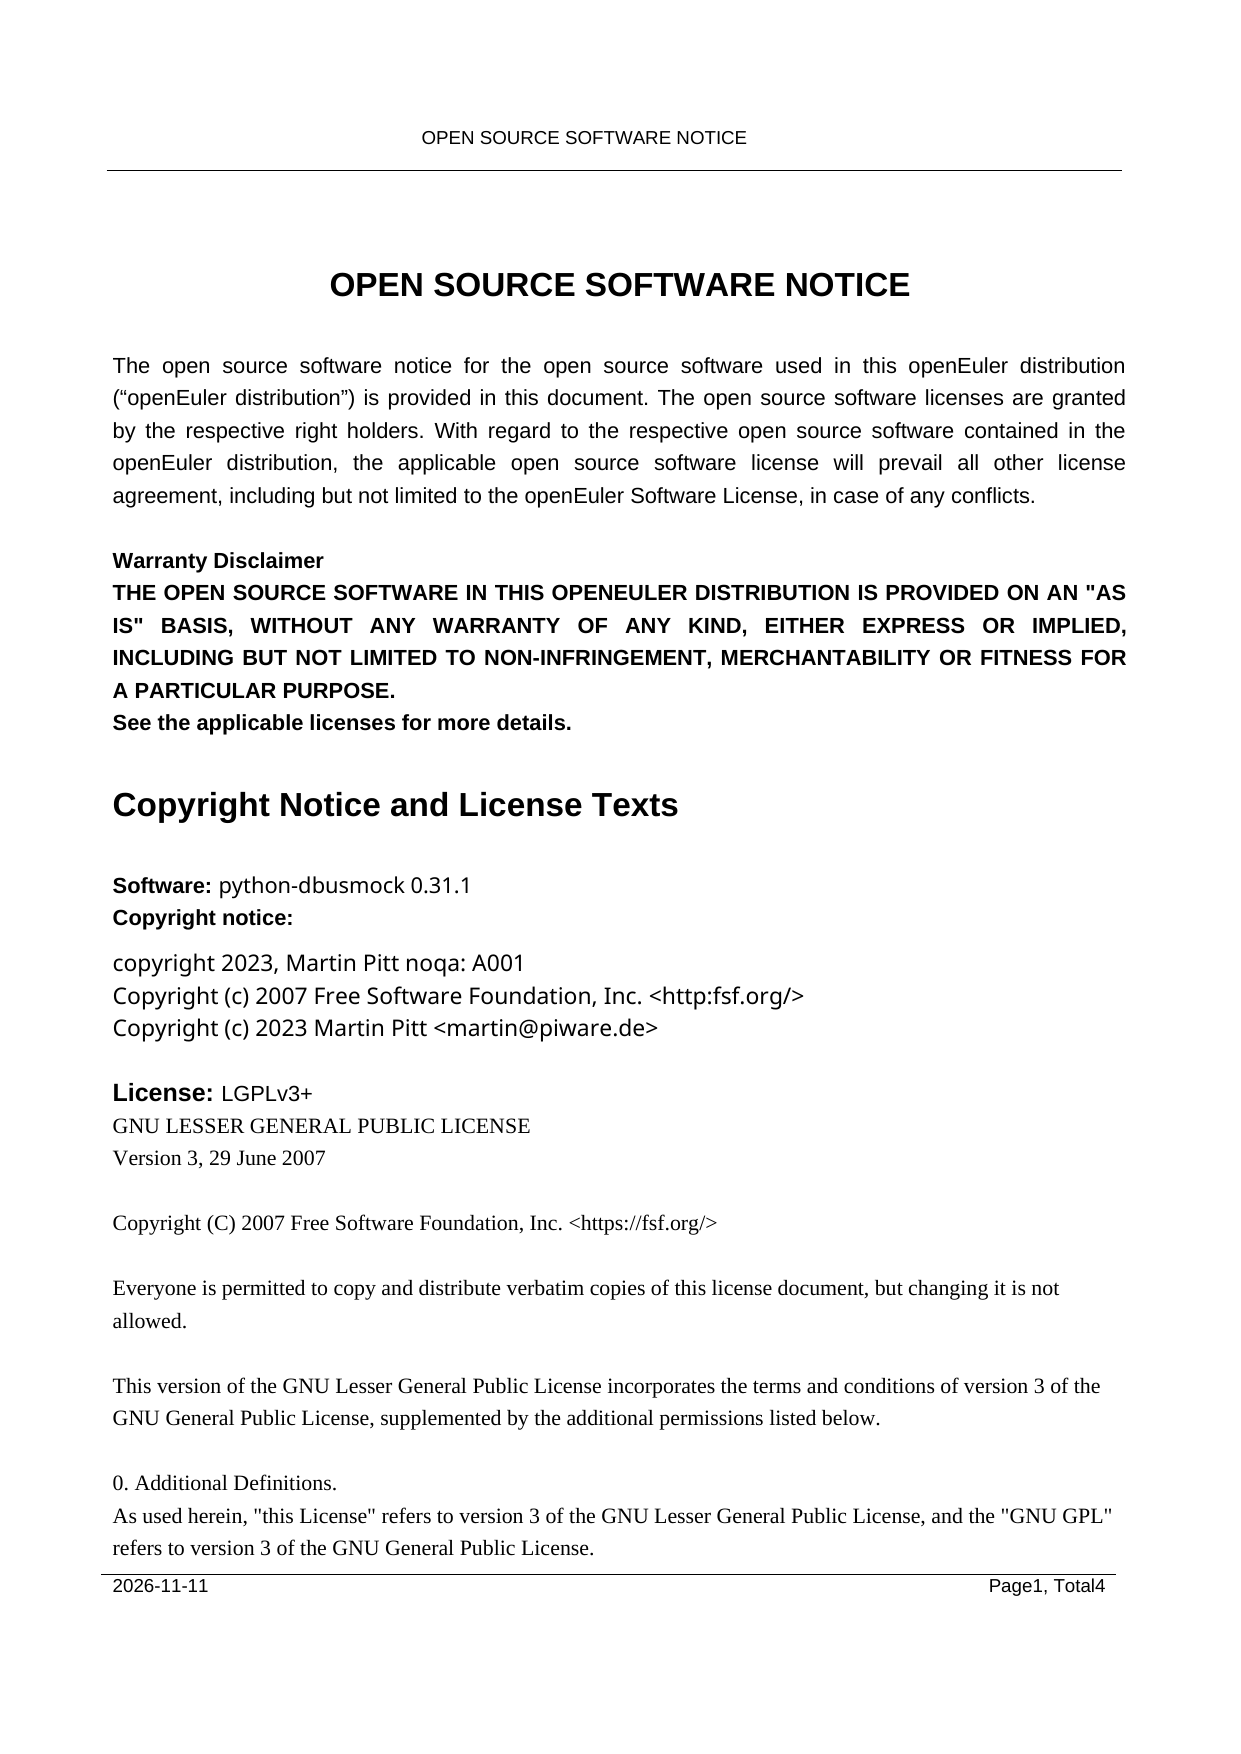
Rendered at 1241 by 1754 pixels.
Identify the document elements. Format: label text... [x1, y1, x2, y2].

text The open source software notice for the open source software used in this openEuler distribution (“openEuler distribution”) is provided in this document. The open source software licenses are granted by the respective right holders. With regard to the respective open source software contained in the openEuler distribution, the applicable open source software license will prevail all other license agreement, including but not limited to the openEuler Software License, in case of any conflicts. [112, 349, 1128, 511]
text OPEN SOURCE SOFTWARE NOTICE [112, 251, 1128, 316]
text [112, 1109, 1128, 1564]
text Copyright notice: [112, 901, 1128, 934]
text copyright 2023, Martin Pitt noqa: A001 Copyright (c) 2007 Free Software Foundation, Inc. <http:fsf.org/> Copyright (c) 2023 Martin Pitt <martin@piware.de> [112, 947, 1128, 1077]
text License: LGPLv3+ [112, 1077, 1128, 1109]
text Copyright Notice and License Texts [112, 771, 1128, 836]
text Warranty Disclaimer [112, 544, 1128, 576]
title Software: python-dbusmock 0.31.1 [112, 869, 1128, 901]
text THE OPEN SOURCE SOFTWARE IN THIS OPENEULER DISTRIBUTION IS PROVIDED ON AN "AS IS" BASIS, WITHOUT ANY WARRANTY OF ANY KIND, EITHER EXPRESS OR IMPLIED, INCLUDING BUT NOT LIMITED TO NON-INFRINGEMENT, MERCHANTABILITY OR FITNESS FOR A PARTICULAR PURPOSE. See the applicable licenses for more details. [112, 576, 1128, 739]
